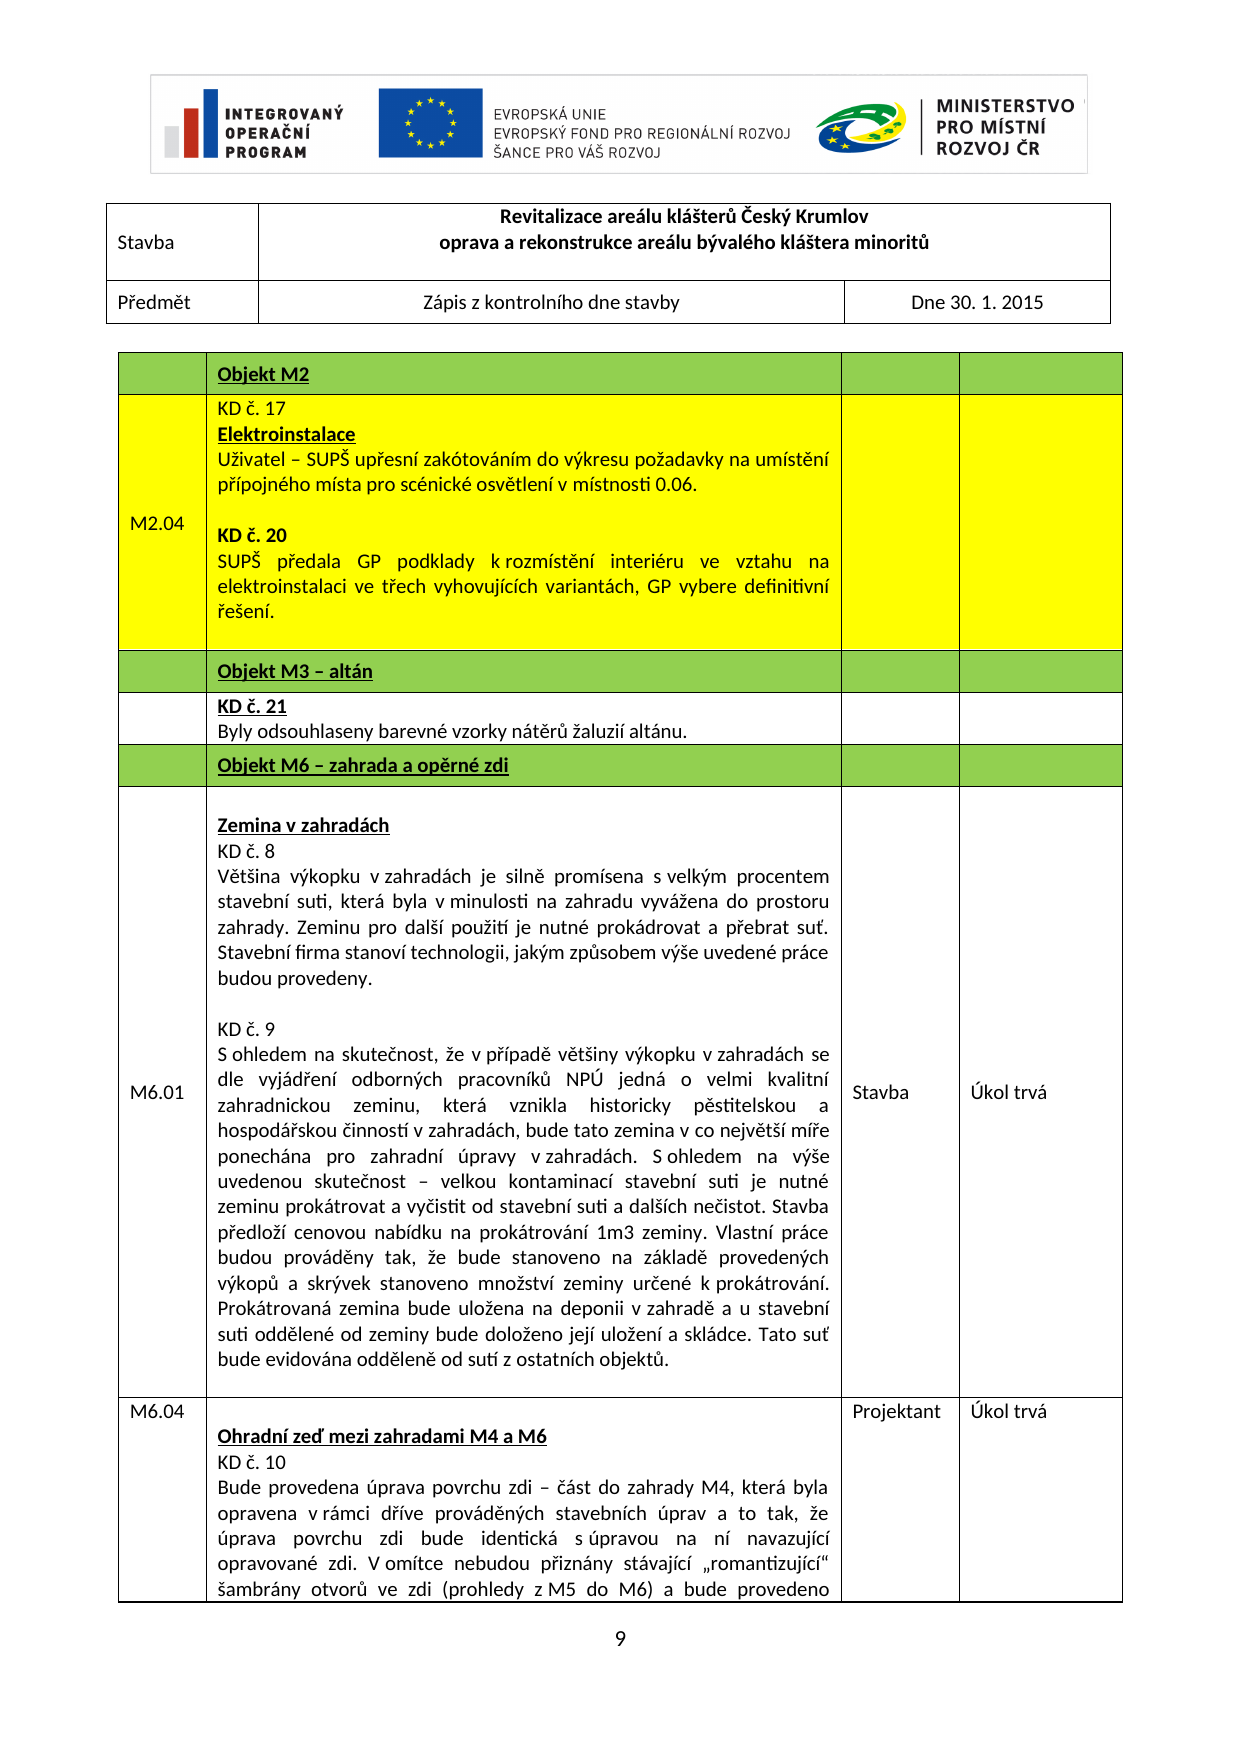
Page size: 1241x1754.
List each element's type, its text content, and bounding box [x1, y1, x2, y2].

table_cell [119, 745, 206, 786]
table_cell [960, 651, 1122, 692]
table_cell M2.04 [119, 395, 206, 649]
table_cell Úkol trvá [960, 1398, 1122, 1601]
table_cell [119, 651, 206, 692]
table_cell [960, 745, 1122, 786]
table_cell [960, 693, 1122, 744]
table_cell M6.01 [119, 787, 206, 1397]
table_cell Projektant [842, 1398, 959, 1601]
table_cell [842, 651, 959, 692]
picture [147, 73, 1093, 175]
table_cell [119, 353, 206, 394]
table_cell [842, 693, 959, 744]
table_cell Objekt M6 – zahrada a opěrné zdi [207, 745, 841, 786]
table_cell [842, 745, 959, 786]
table_cell [960, 395, 1122, 649]
table_cell KD č. 21 Byly odsouhlaseny barevné vzorky nátěrů žaluzií altánu. [207, 693, 841, 744]
table_cell [119, 693, 206, 744]
table_cell [842, 353, 959, 394]
table_cell Objekt M3 – altán [207, 651, 841, 692]
table_cell [960, 353, 1122, 394]
table_cell Objekt M2 [207, 353, 841, 394]
table_cell [842, 395, 959, 649]
table_cell Stavba [842, 787, 959, 1397]
table_cell M6.04 [119, 1398, 206, 1601]
table_cell Úkol trvá [960, 787, 1122, 1397]
table_cell KD č. 17 Elektroinstalace Uživatel – SUPŠ upřesní zakótováním do výkresu požadavky na umístění přípojného místa pro scénické osvětlení v místnosti 0.06. KD č. 20 SUPŠ předala GP podklady k rozmístění interiéru ve vztahu na elektroinstalaci ve třech vyhovujících variantách, GP vybere definitivní řešení. [207, 395, 841, 649]
table_cell Zemina v zahradách KD č. 8 Většina výkopku v zahradách je silně promísena s velkým procentem stavební suti, která byla v minulosti na zahradu vyvážena do prostoru zahrady. Zeminu pro další použití je nutné prokádrovat a přebrat suť. Stavební firma stanoví technologii, jakým způsobem výše uvedené práce budou provedeny. KD č. 9 S ohledem na skutečnost, že v případě většiny výkopku v zahradách se dle vyjádření odborných pracovníků NPÚ jedná o velmi kvalitní zahradnickou zeminu, která vznikla historicky pěstitelskou a hospodářskou činností v zahradách, bude tato zemina v co největší míře ponechána pro zahradní úpravy v zahradách. S ohledem na výše uvedenou skutečnost – velkou kontaminací stavební suti je nutné zeminu prokátrovat a vyčistit od stavební suti a dalších nečistot. Stavba předloží cenovou nabídku na prokátrování 1m3 zeminy. Vlastní práce budou prováděny tak, že bude stanoveno na základě provedených výkopů a skrývek stanoveno množství zeminy určené k prokátrování. Prokátrovaná zemina bude uložena na deponii v zahradě a u stavební suti oddělené od zeminy bude doloženo její uložení a skládce. Tato suť bude evidována odděleně od sutí z ostatních objektů. [207, 787, 841, 1397]
